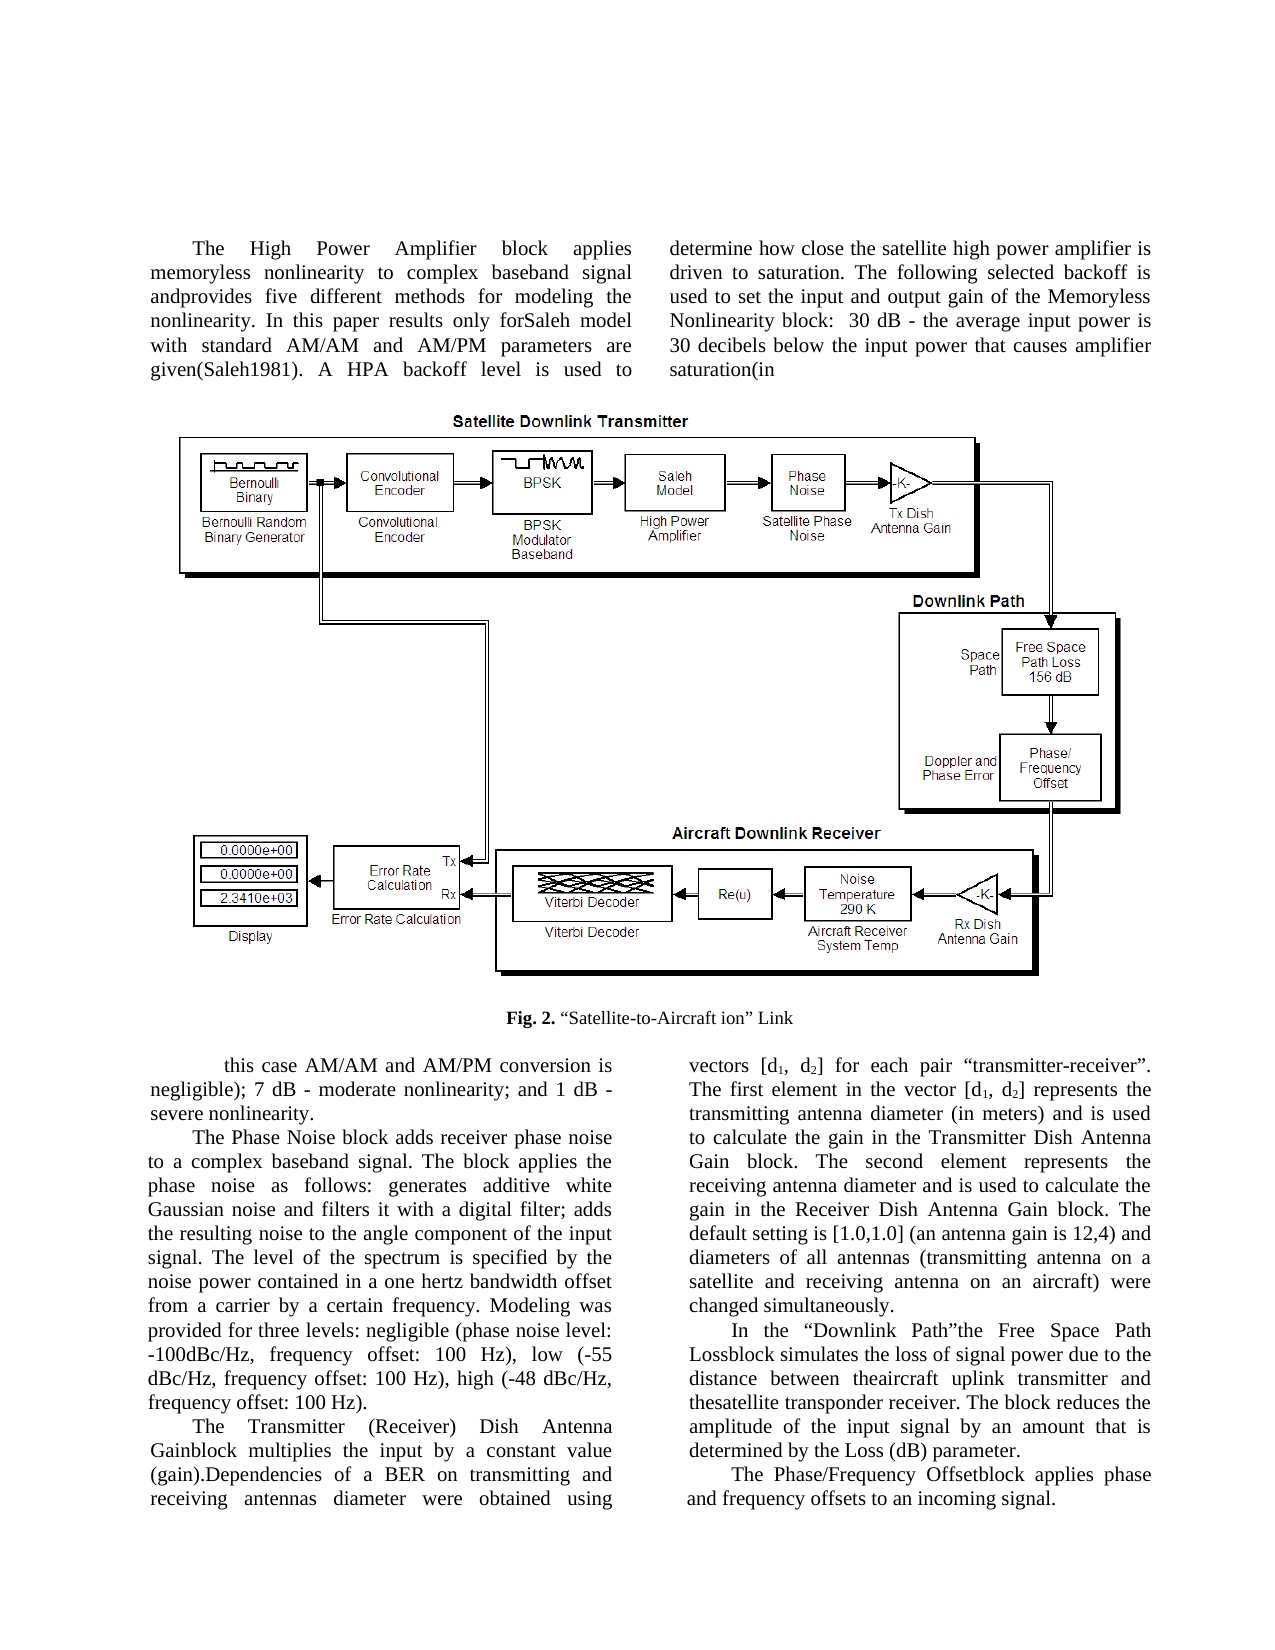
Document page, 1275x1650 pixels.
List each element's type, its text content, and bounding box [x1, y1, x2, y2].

text this case AM/AM and AM/PM conversion is negligible); 7 dB - moderate nonlinearity; and 1 dB - severe nonlinearity. [150, 1053, 613, 1125]
text The Phase/Frequency Offsetblock applies phase and frequency offsets to an incoming signal. [687, 1462, 1152, 1510]
text The Phase Noise block adds receiver phase noise to a complex baseband signal. The block applies the phase noise as follows: generates additive white Gaussian noise and filters it with a digital filter; adds the resulting noise to the angle component of the input signal. The level of the spectrum is specified by the noise power contained in a one hertz bandwidth offset from a carrier by a certain frequency. Modeling was provided for three levels: negligible (phase noise level: -100dBc/Hz, frequency offset: 100 Hz), low (-55 dBc/Hz, frequency offset: 100 Hz), high (-48 dBc/Hz, frequency offset: 100 Hz). [148, 1125, 613, 1414]
text The High Power Amplifier block applies memoryless nonlinearity to complex baseband signal andprovides five different methods for modeling the nonlinearity. In this paper results only forSaleh model with standard AM/AM and AM/PM parameters are given(Saleh1981). A HPA backoff level is used to determine how close the satellite high power amplifier is driven to saturation. The following selected backoff is used to set the input and output gain of the Memoryless Nonlinearity block: 30 dB - the average input power is 30 decibels below the input power that causes amplifier saturation(in [150, 236, 632, 381]
text The Transmitter (Receiver) Dish Antenna Gainblock multiplies the input by a constant value (gain).Dependencies of a BER on transmitting and receiving antennas diameter were obtained using vectors [d1, d2] for each pair “transmitter-receiver”. The first element in the vector [d1, d2] represents the transmitting antenna diameter (in meters) and is used to calculate the gain in the Transmitter Dish Antenna Gain block. The second element represents the receiving antenna diameter and is used to calculate the gain in the Receiver Dish Antenna Gain block. The default setting is [1.0,1.0] (an antenna gain is 12,4) and diameters of all antennas (transmitting antenna on a satellite and receiving antenna on an aircraft) were changed simultaneously. [689, 1053, 1152, 1317]
text Fig. 2. “Satellite-to-Aircraft ion” Link [148, 1007, 1152, 1029]
text The High Power Amplifier block applies memoryless nonlinearity to complex baseband signal andprovides five different methods for modeling the nonlinearity. In this paper results only forSaleh model with standard AM/AM and AM/PM parameters are given(Saleh1981). A HPA backoff level is used to determine how close the satellite high power amplifier is driven to saturation. The following selected backoff is used to set the input and output gain of the Memoryless Nonlinearity block: 30 dB - the average input power is 30 decibels below the input power that causes amplifier saturation(in [669, 236, 1152, 381]
picture [173, 409, 1126, 984]
text In the “Downlink Path”the Free Space Path Lossblock simulates the loss of signal power due to the distance between theaircraft uplink transmitter and thesatellite transponder receiver. The block reduces the amplitude of the input signal by an amount that is determined by the Loss (dB) parameter. [689, 1317, 1152, 1462]
